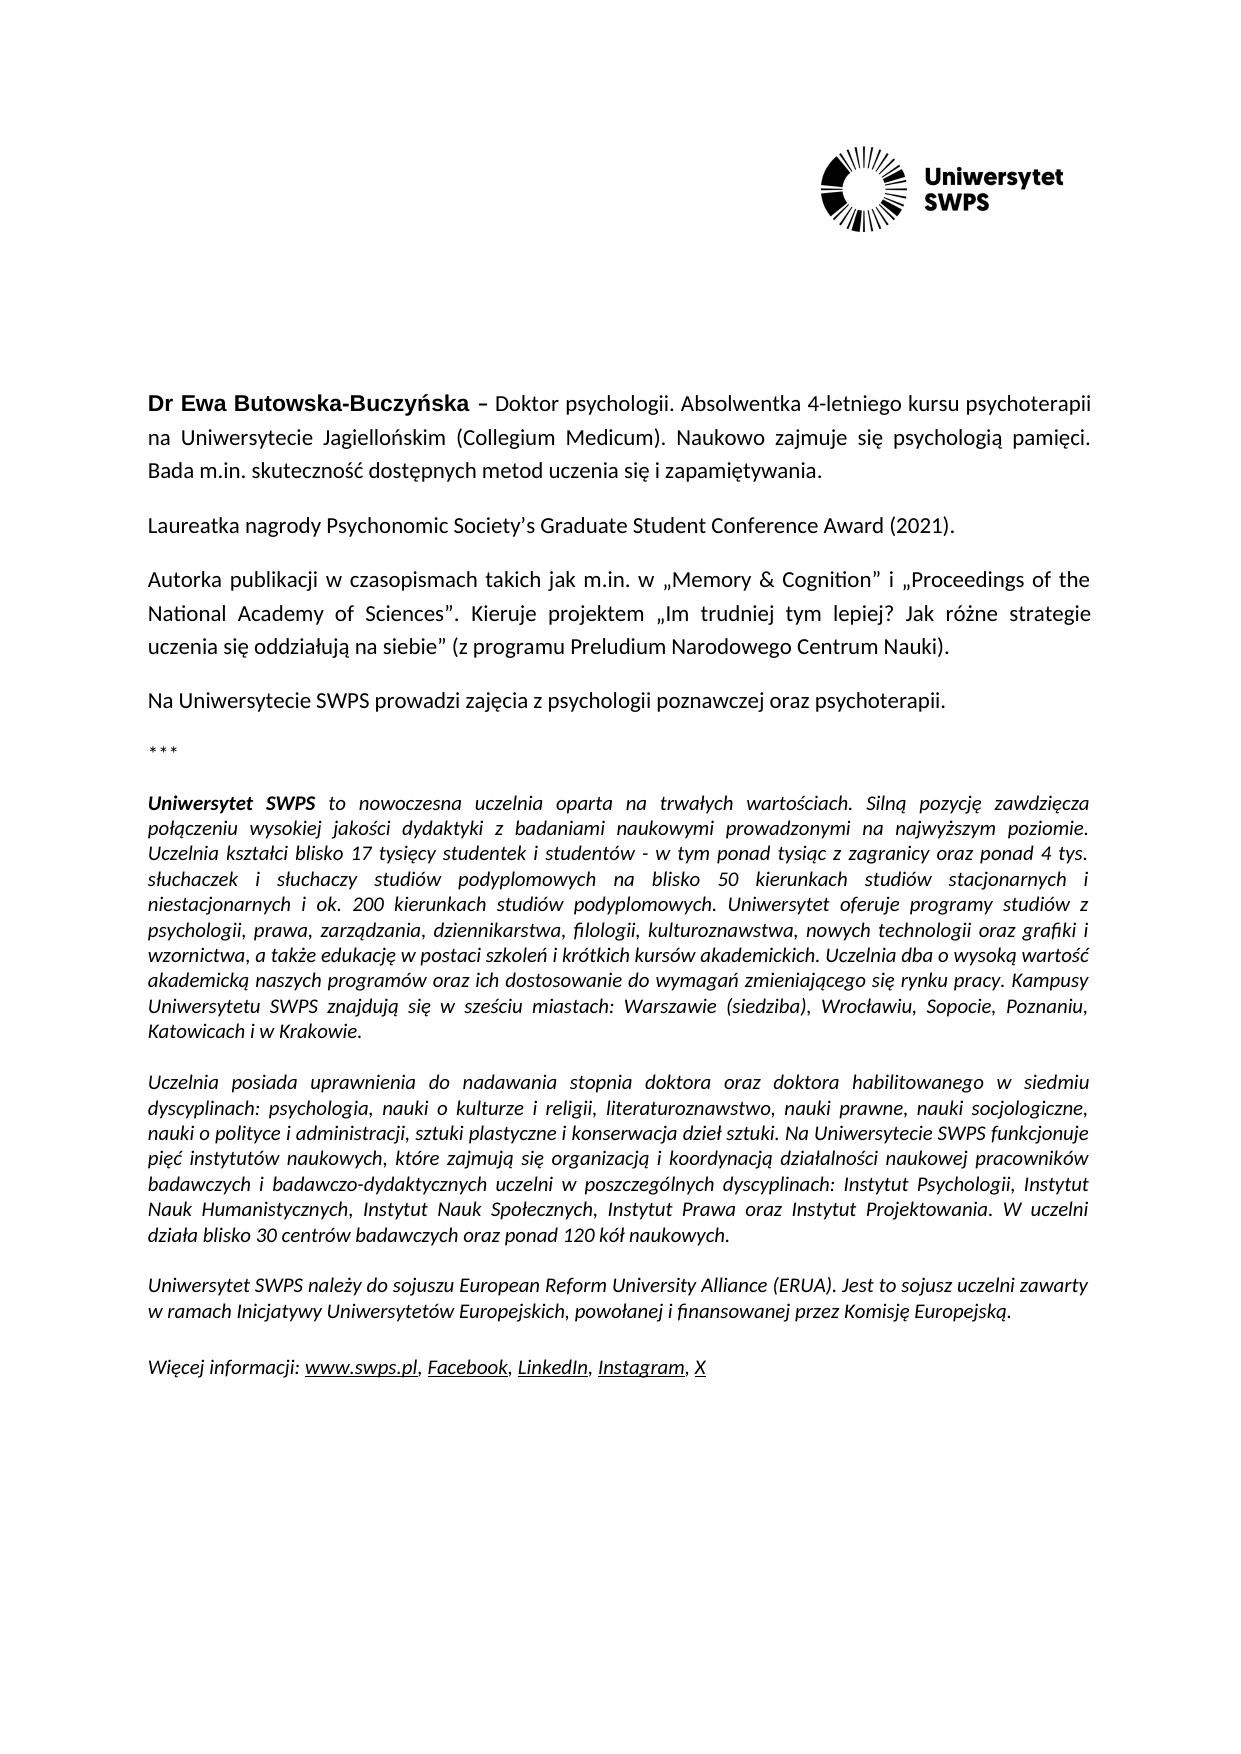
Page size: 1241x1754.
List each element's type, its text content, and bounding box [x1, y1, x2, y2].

picture [731, 77, 1090, 257]
subtitle Laureatka nagrody Psychonomic Society’s Graduate Student Conference Award (2021). [148, 511, 1092, 539]
text Uniwersytet SWPS należy do sojuszu European Reform University Alliance (ERUA). Jest to sojusz uczelni zawarty w ramach Inicjatywy Uniwersytetów Europejskich, powołanej i finansowanej przez Komisję Europejską. [148, 1273, 1092, 1323]
subtitle Na Uniwersytecie SWPS prowadzi zajęcia z psychologii poznawczej oraz psychoterapii. [148, 687, 1092, 715]
text *** [148, 741, 1092, 766]
text Uczelnia posiada uprawnienia do nadawania stopnia doktora oraz doktora habilitowanego w siedmiu dyscyplinach: psychologia, nauki o kulturze i religii, literaturoznawstwo, nauki prawne, nauki socjologiczne, nauki o polityce i administracji, sztuki plastyczne i konserwacja dzieł sztuki. Na Uniwersytecie SWPS funkcjonuje pięć instytutów naukowych, które zajmują się organizacją i koordynacją działalności naukowej pracowników badawczych i badawczo-dydaktycznych uczelni w poszczególnych dyscyplinach: Instytut Psychologii, Instytut Nauk Humanistycznych, Instytut Nauk Społecznych, Instytut Prawa oraz Instytut Projektowania. W uczelni działa blisko 30 centrów badawczych oraz ponad 120 kół naukowych. [148, 1069, 1092, 1247]
text Więcej informacji: www.swps.pl, Facebook, LinkedIn, Instagram, X [148, 1354, 1092, 1379]
subtitle Autorka publikacji w czasopismach takich jak m.in. w „Memory & Cognition” i „Proceedings of the National Academy of Sciences”. Kieruje projektem „Im trudniej tym lepiej? Jak różne strategie uczenia się oddziałują na siebie” (z programu Preludium Narodowego Centrum Nauki). [148, 565, 1092, 660]
subtitle Dr Ewa Butowska-Buczyńska – Doktor psychologii. Absolwentka 4-letniego kursu psychoterapii na Uniwersytecie Jagiellońskim (Collegium Medicum). Naukowo zajmuje się psychologią pamięci. Bada m.in. skuteczność dostępnych metod uczenia się i zapamiętywania. [148, 257, 1092, 484]
text Uniwersytet SWPS to nowoczesna uczelnia oparta na trwałych wartościach. Silną pozycję zawdzięcza połączeniu wysokiej jakości dydaktyki z badaniami naukowymi prowadzonymi na najwyższym poziomie. Uczelnia kształci blisko 17 tysięcy studentek i studentów - w tym ponad tysiąc z zagranicy oraz ponad 4 tys. słuchaczek i słuchaczy studiów podyplomowych na blisko 50 kierunkach studiów stacjonarnych i niestacjonarnych i ok. 200 kierunkach studiów podyplomowych. Uniwersytet oferuje programy studiów z psychologii, prawa, zarządzania, dziennikarstwa, filologii, kulturoznawstwa, nowych technologii oraz grafiki i wzornictwa, a także edukację w postaci szkoleń i krótkich kursów akademickich. Uczelnia dba o wysoką wartość akademicką naszych programów oraz ich dostosowanie do wymagań zmieniającego się rynku pracy. Kampusy Uniwersytetu SWPS znajdują się w sześciu miastach: Warszawie (siedziba), Wrocławiu, Sopocie, Poznaniu, Katowicach i w Krakowie. [148, 790, 1092, 1044]
